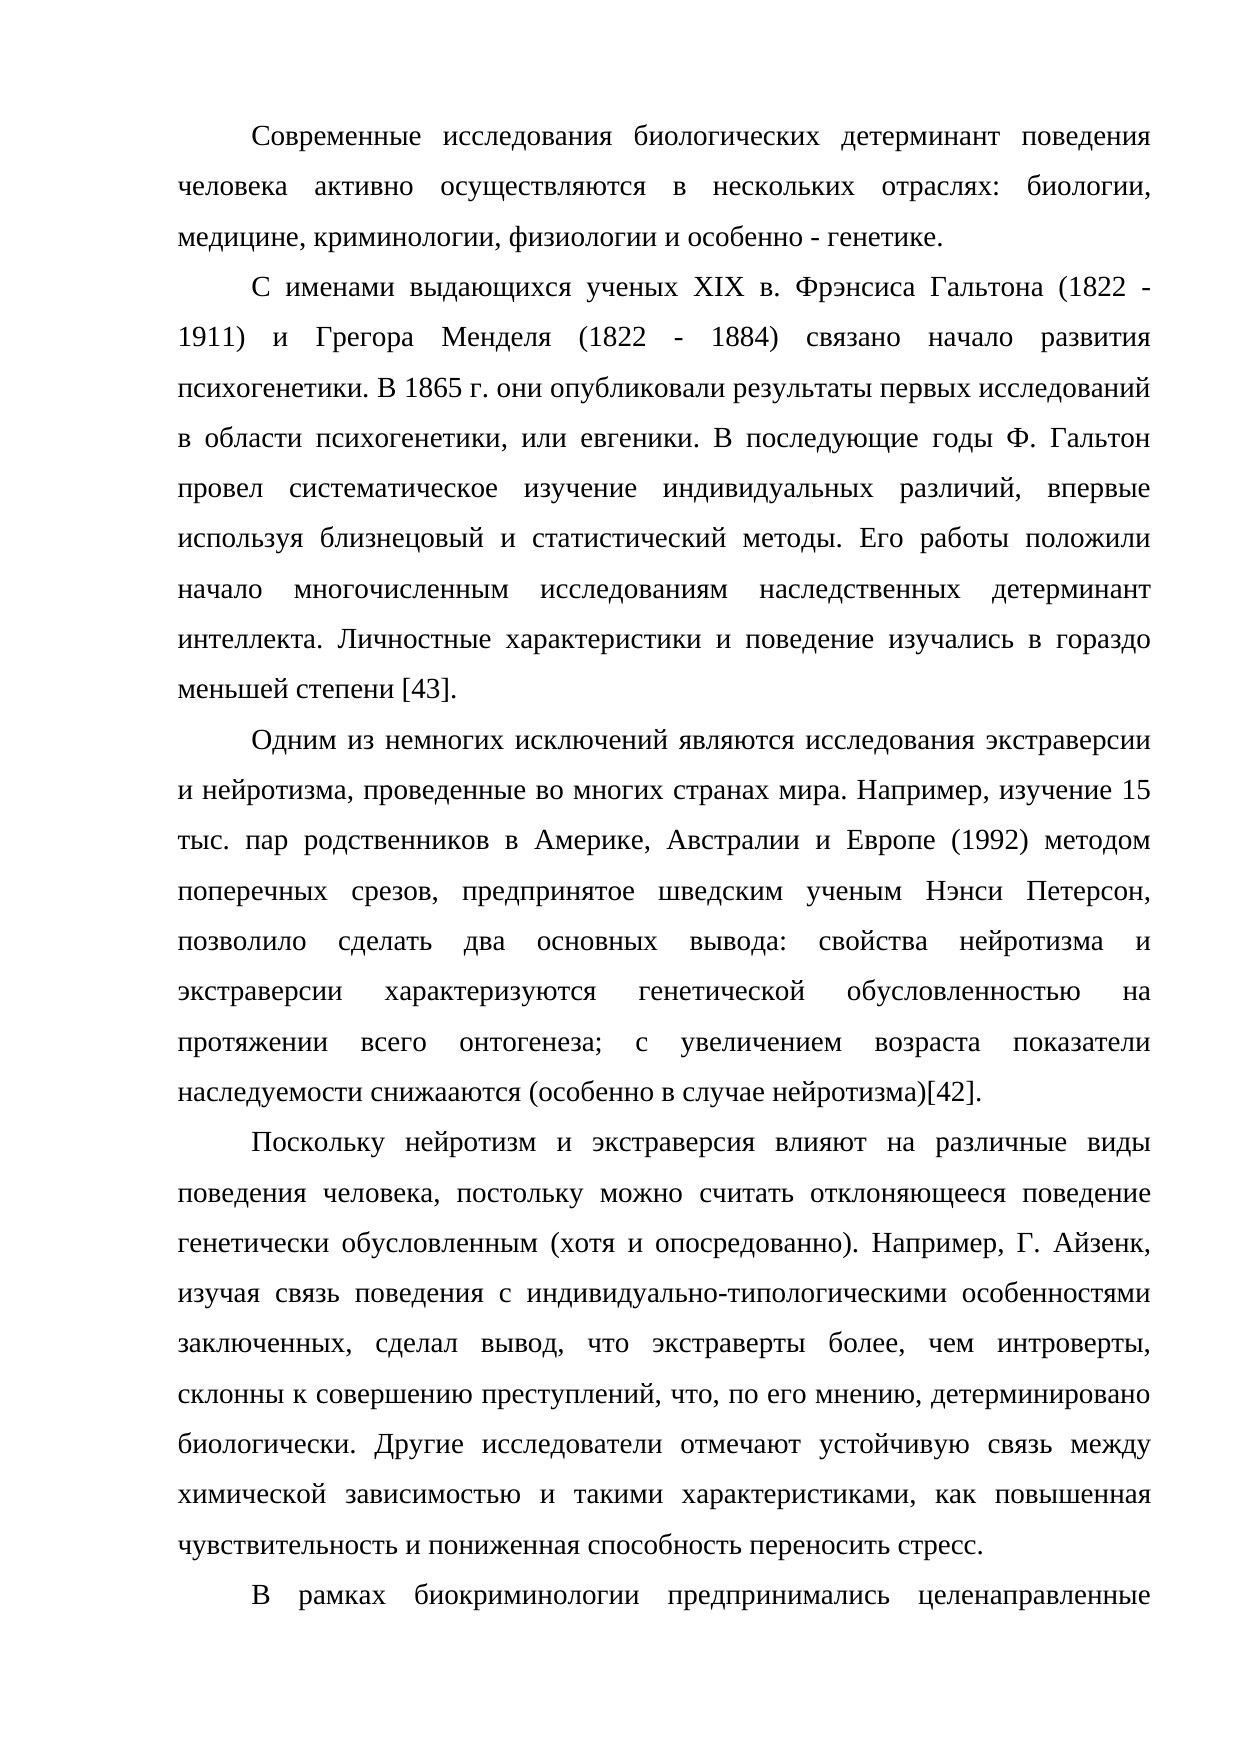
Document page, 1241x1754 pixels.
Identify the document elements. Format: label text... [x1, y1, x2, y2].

text Одним из немногих исключений являются исследования экстраверсии и нейротизма, проведенные во многих странах мира. Например, изучение 15 тыс. пар родственников в Америке, Австралии и Европе (1992) методом поперечных срезов, предпринятое шведским ученым Нэнси Петерсон, позволило сделать два основных вывода: свойства нейротизма и экстраверсии характеризуются генетической обусловленностью на протяжении всего онтогенеза; с увеличением возраста показатели наследуемости снижааются (особенно в случае нейротизма)[42]. [177, 722, 1152, 1108]
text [177, 1577, 1152, 1611]
text Поскольку нейротизм и экстраверсия влияют на различные виды поведения человека, постольку можно считать отклоняющееся поведение генетически обусловленным (хотя и опосредованно). Например, Г. Айзенк, изучая связь поведения с индивидуально-типологическими особенностями заключенных, сделал вывод, что экстраверты более, чем интроверты, склонны к совершению преступлений, что, по его мнению, детерминировано биологически. Другие исследователи отмечают устойчивую связь между химической зависимостью и такими характеристиками, как повышенная чувствительность и пониженная способность переносить стресс. [177, 1124, 1152, 1560]
text Современные исследования биологических детерминант поведения человека активно осуществляются в нескольких отраслях: биологии, медицине, криминологии, физиологии и особенно - генетике. [177, 118, 1152, 252]
text С именами выдающихся ученых XIX в. Фрэнсиса Гальтона (1822 - 1911) и Грегора Менделя (1822 - 1884) связано начало развития психогенетики. В 1865 г. они опубликовали результаты первых исследований в области психогенетики, или евгеники. В последующие годы Ф. Гальтон провел систематическое изучение индивидуальных различий, впервые используя близнецовый и статистический методы. Его работы положили начало многочисленным исследованиям наследственных детерминант интеллекта. Личностные характеристики и поведение изучались в гораздо меньшей степени [43]. [177, 269, 1152, 705]
